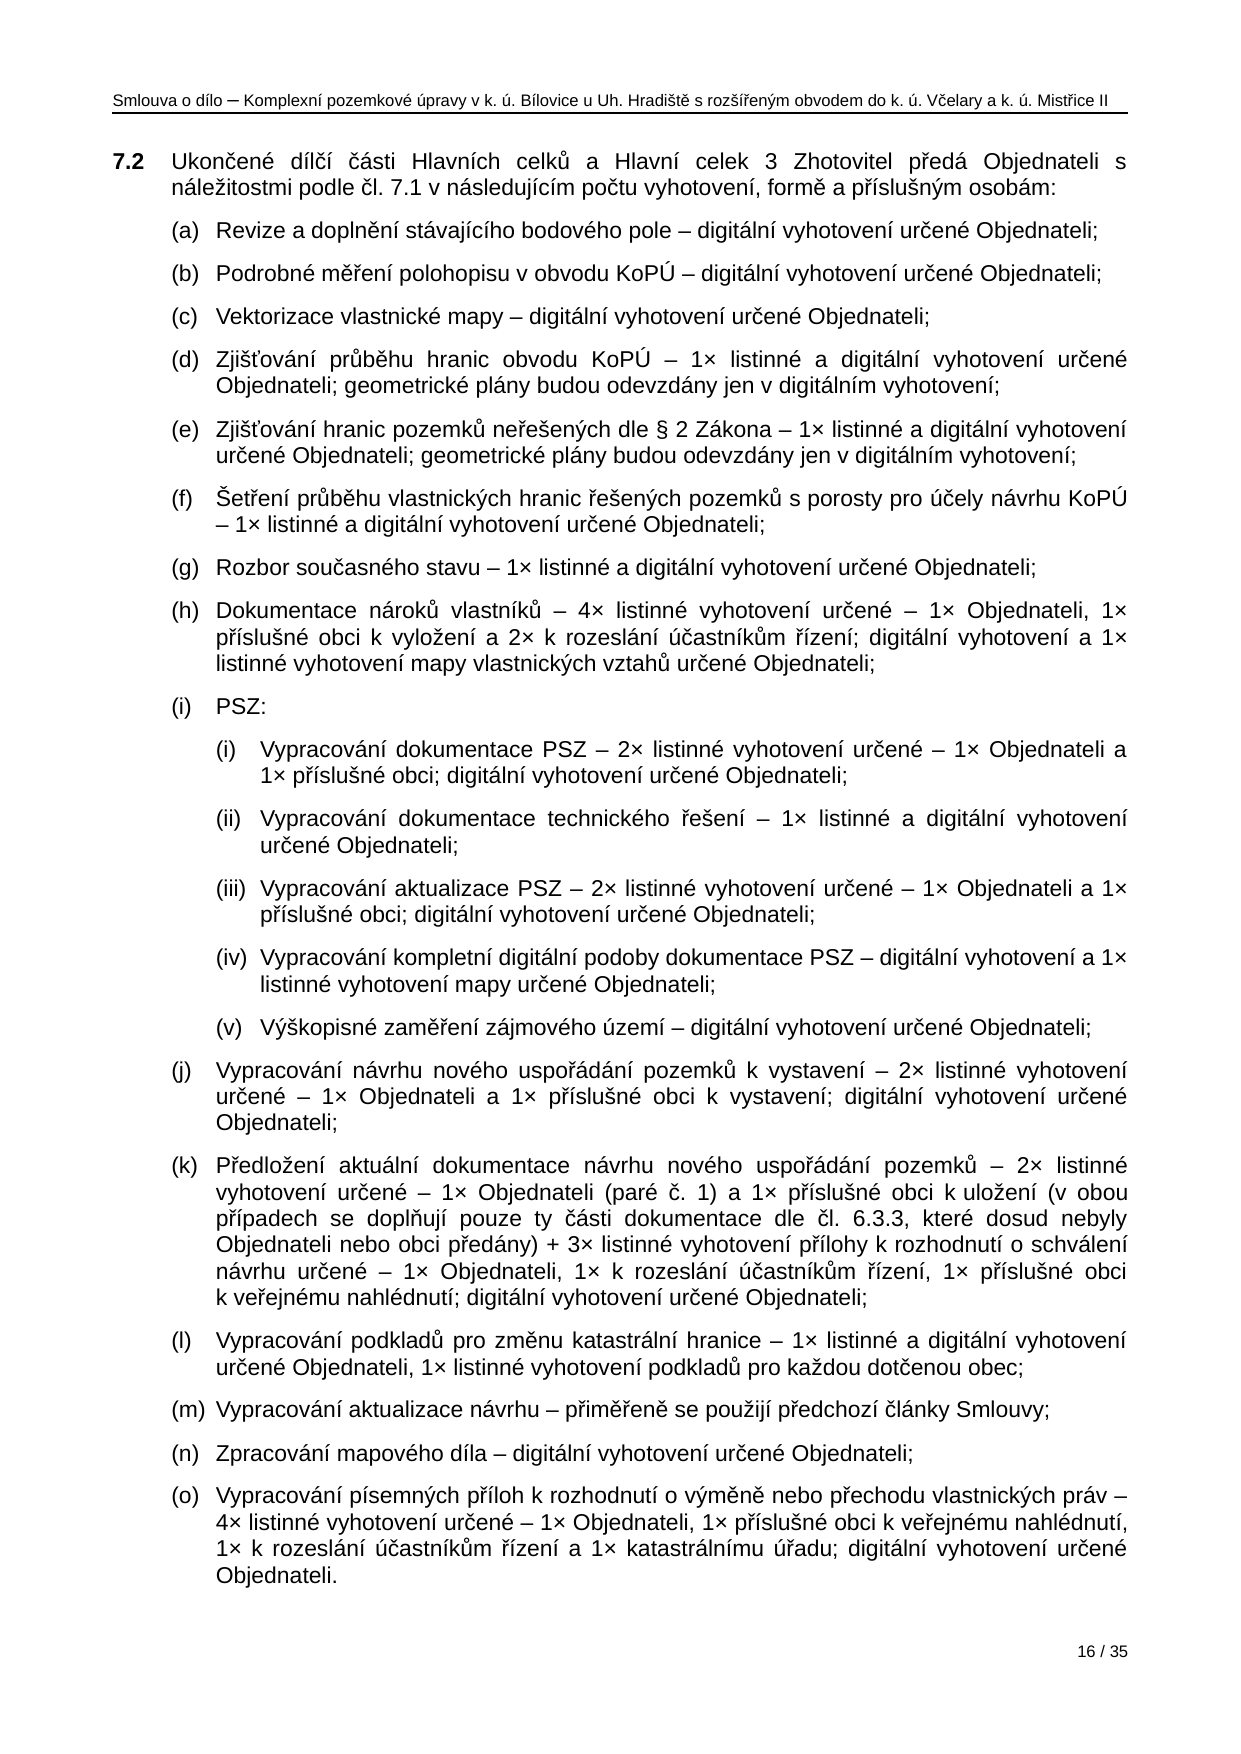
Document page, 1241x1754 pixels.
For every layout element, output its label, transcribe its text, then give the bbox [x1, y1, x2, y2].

list Dokumentace nároků vlastníků – 4× listinné vyhotovení určené – 1× Objednateli, 1× příslušné obci k vyložení a 2× k rozeslání účastníkům řízení; digitální vyhotovení a 1× listinné vyhotovení mapy vlastnických vztahů určené Objednateli; [171, 597, 1128, 676]
list Předložení aktuální dokumentace návrhu nového uspořádání pozemků – 2× listinné vyhotovení určené – 1× Objednateli (paré č. 1) a 1× příslušné obci k uložení (v obou případech se doplňují pouze ty části dokumentace dle čl. 6.3.3, které dosud nebyly Objednateli nebo obci předány) + 3× listinné vyhotovení přílohy k rozhodnutí o schválení návrhu určené – 1× Objednateli, 1× k rozeslání účastníkům řízení, 1× příslušné obci k veřejnému nahlédnutí; digitální vyhotovení určené Objednateli; [171, 1152, 1128, 1310]
list Šetření průběhu vlastnických hranic řešených pozemků s porosty pro účely návrhu KoPÚ – 1× listinné a digitální vyhotovení určené Objednateli; [171, 485, 1128, 538]
list Výškopisné zaměření zájmového území – digitální vyhotovení určené Objednateli; [216, 1013, 1128, 1040]
list Podrobné měření polohopisu v obvodu KoPÚ – digitální vyhotovení určené Objednateli; [171, 260, 1128, 286]
list Vypracování dokumentace technického řešení – 1× listinné a digitální vyhotovení určené Objednateli; [216, 805, 1128, 858]
list Vypracování aktualizace návrhu – přiměřeně se použijí předchozí články Smlouvy; [171, 1396, 1128, 1423]
list Zjišťování hranic pozemků neřešených dle § 2 Zákona – 1× listinné a digitální vyhotovení určené Objednateli; geometrické plány budou odevzdány jen v digitálním vyhotovení; [171, 416, 1128, 468]
text Ukončené dílčí části Hlavních celků a Hlavní celek 3 Zhotovitel předá Objednateli s náležitostmi podle čl. 7.1 v následujícím počtu vyhotovení, formě a příslušným osobám: [112, 148, 1128, 200]
list Revize a doplnění stávajícího bodového pole – digitální vyhotovení určené Objednateli; [171, 217, 1128, 243]
list Vypracování dokumentace PSZ – 2× listinné vyhotovení určené – 1× Objednateli a 1× příslušné obci; digitální vyhotovení určené Objednateli; [216, 736, 1128, 789]
list Vypracování podkladů pro změnu katastrální hranice – 1× listinné a digitální vyhotovení určené Objednateli, 1× listinné vyhotovení podkladů pro každou dotčenou obec; [171, 1327, 1128, 1380]
list Vypracování kompletní digitální podoby dokumentace PSZ – digitální vyhotovení a 1× listinné vyhotovení mapy určené Objednateli; [216, 944, 1128, 997]
list Vypracování aktualizace PSZ – 2× listinné vyhotovení určené – 1× Objednateli a 1× příslušné obci; digitální vyhotovení určené Objednateli; [216, 875, 1128, 927]
list Vypracování návrhu nového uspořádání pozemků k vystavení – 2× listinné vyhotovení určené – 1× Objednateli a 1× příslušné obci k vystavení; digitální vyhotovení určené Objednateli; [171, 1057, 1128, 1136]
list Rozbor současného stavu – 1× listinné a digitální vyhotovení určené Objednateli; [171, 554, 1128, 581]
list Vektorizace vlastnické mapy – digitální vyhotovení určené Objednateli; [171, 303, 1128, 329]
list Zjišťování průběhu hranic obvodu KoPÚ – 1× listinné a digitální vyhotovení určené Objednateli; geometrické plány budou odevzdány jen v digitálním vyhotovení; [171, 346, 1128, 399]
list Vypracování písemných příloh k rozhodnutí o výměně nebo přechodu vlastnických práv – 4× listinné vyhotovení určené – 1× Objednateli, 1× příslušné obci k veřejnému nahlédnutí, 1× k rozeslání účastníkům řízení a 1× katastrálnímu úřadu; digitální vyhotovení určené Objednateli. [171, 1482, 1128, 1588]
list Zpracování mapového díla – digitální vyhotovení určené Objednateli; [171, 1439, 1128, 1466]
list PSZ: [171, 693, 1128, 719]
